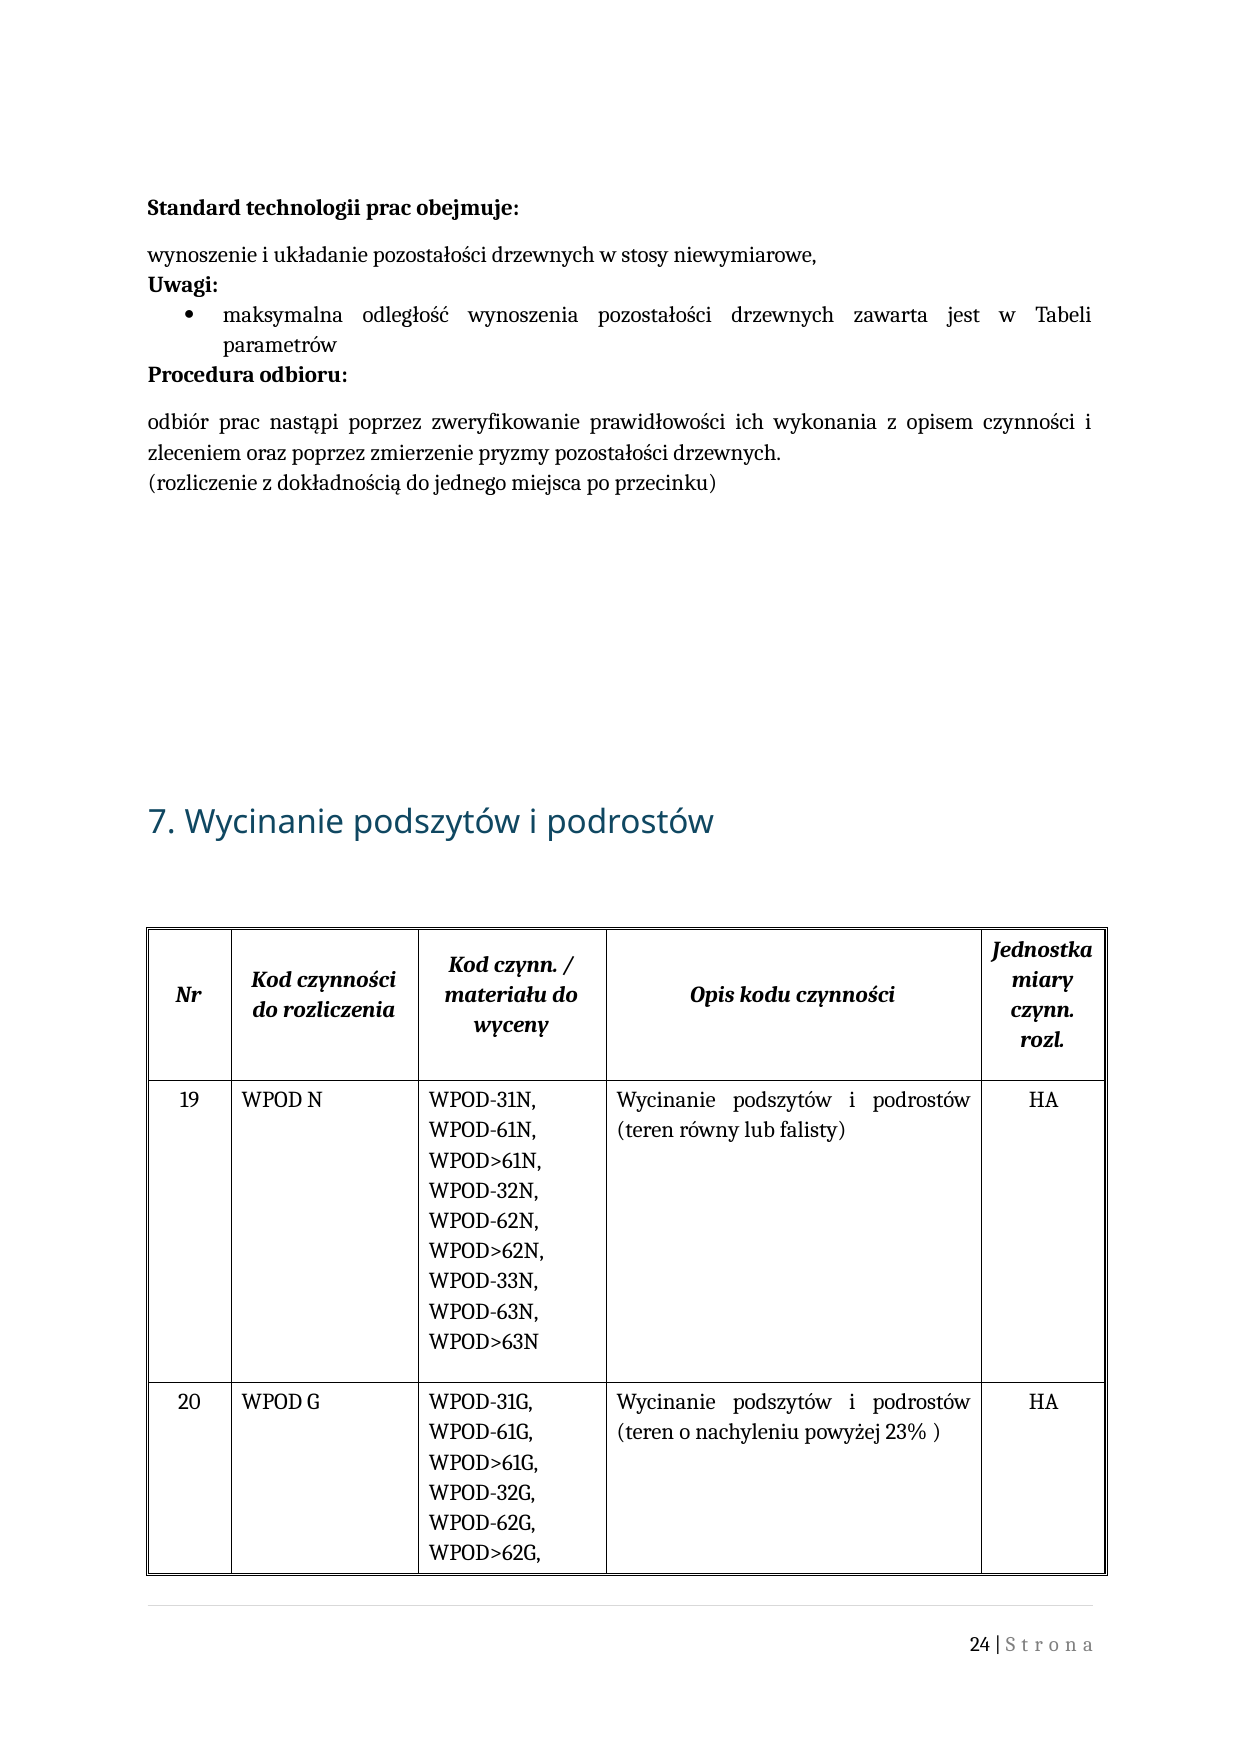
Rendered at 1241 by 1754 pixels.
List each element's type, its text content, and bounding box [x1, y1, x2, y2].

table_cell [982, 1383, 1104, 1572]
text wynoszenie i układanie pozostałości drzewnych w stosy niewymiarowe, [148, 241, 1093, 268]
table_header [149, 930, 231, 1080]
text Procedura odbioru: [148, 362, 1093, 388]
text (rozliczenie z dokładnością do jednego miejsca po przecinku) [148, 469, 1093, 496]
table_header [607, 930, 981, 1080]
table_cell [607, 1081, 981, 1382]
list maksymalna odległość wynoszenia pozostałości drzewnych zawarta jest w Tabeli parametrów [185, 302, 1093, 358]
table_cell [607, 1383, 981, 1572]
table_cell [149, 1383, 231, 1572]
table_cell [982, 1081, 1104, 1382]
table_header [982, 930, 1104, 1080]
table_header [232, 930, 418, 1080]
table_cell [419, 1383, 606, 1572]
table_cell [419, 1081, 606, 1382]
text Standard technologii prac obejmuje: [148, 194, 1093, 221]
text 7. Wycinanie podszytów i podrostów [148, 798, 1093, 843]
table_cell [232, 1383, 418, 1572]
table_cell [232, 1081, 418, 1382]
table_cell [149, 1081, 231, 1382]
text Uwagi: [148, 272, 1093, 298]
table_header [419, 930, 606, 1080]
